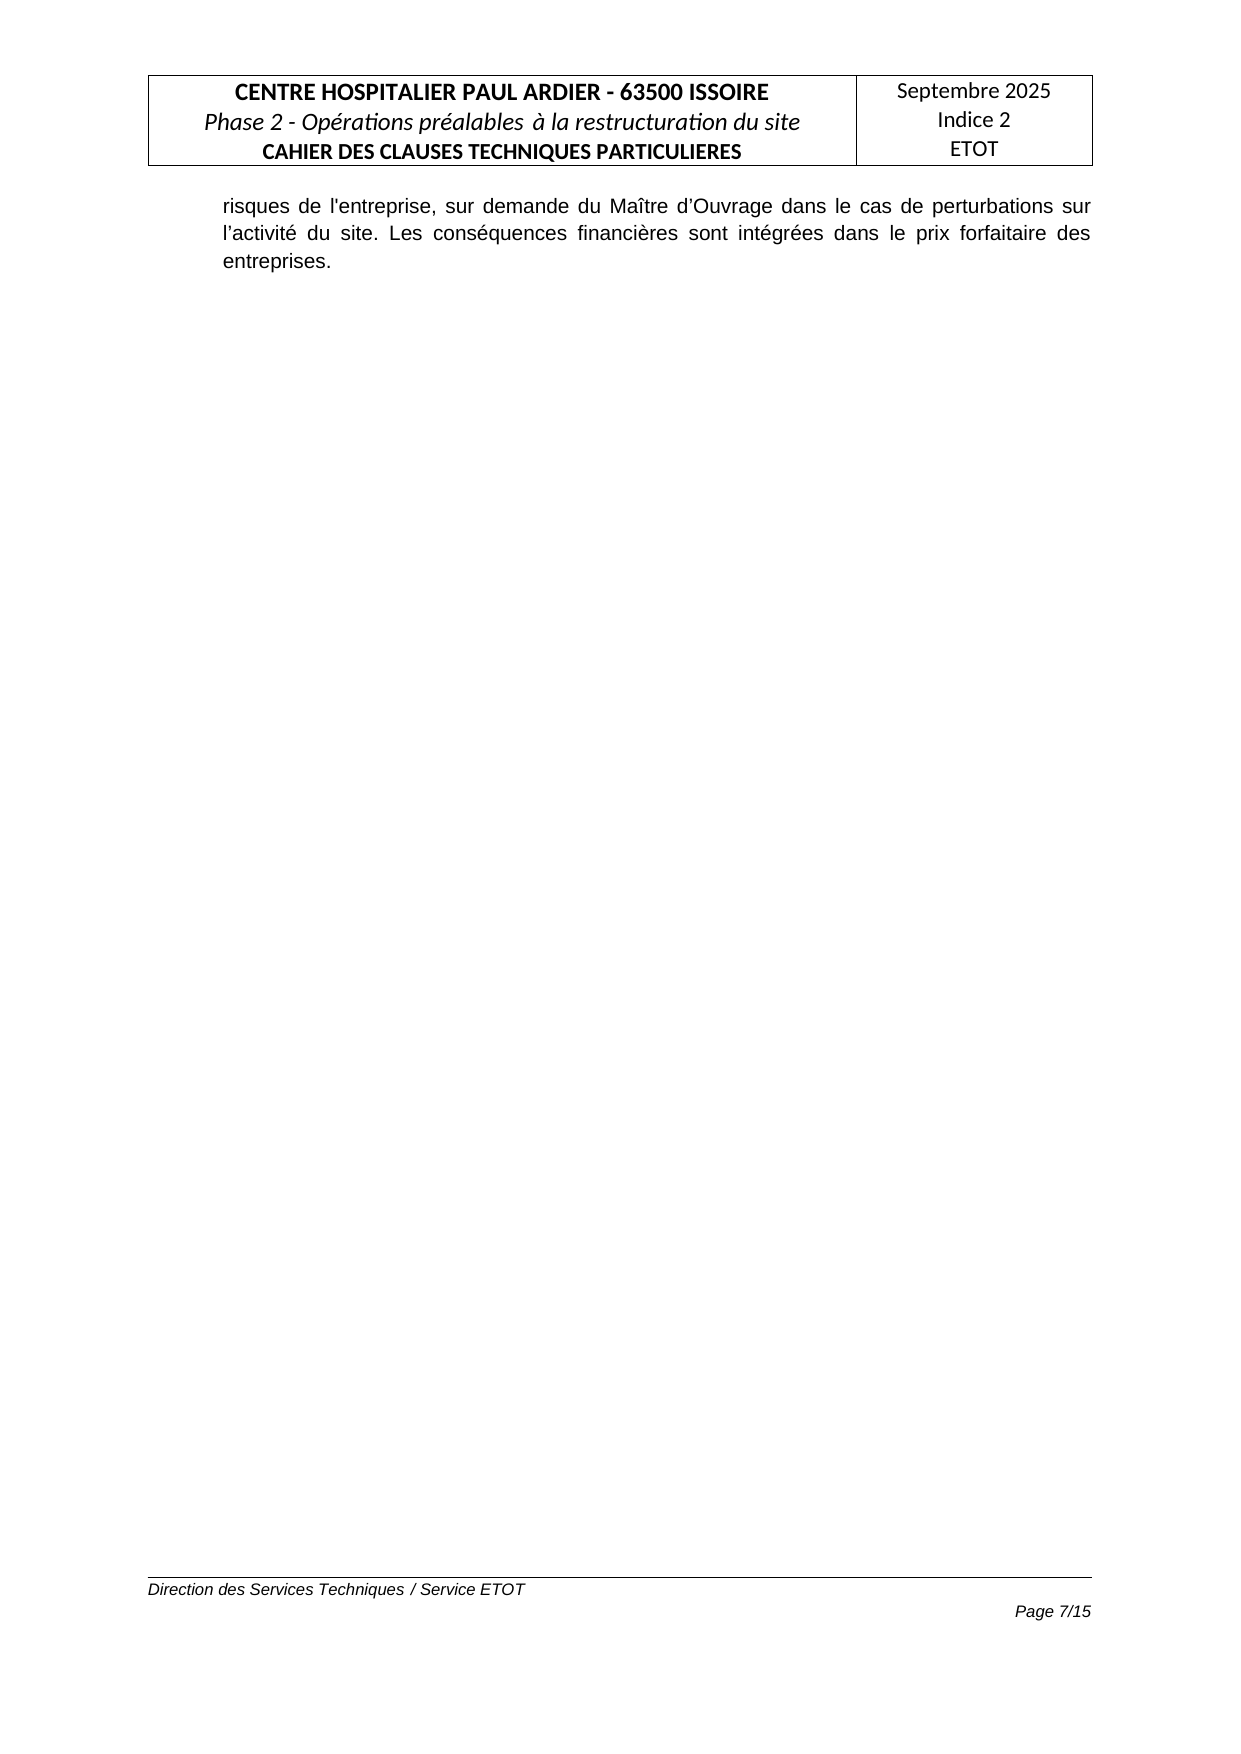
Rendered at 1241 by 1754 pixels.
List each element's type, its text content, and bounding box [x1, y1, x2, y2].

list risques de l'entreprise, sur demande du Maître d’Ouvrage dans le cas de perturbations sur l’activité du site. Les conséquences financières sont intégrées dans le prix forfaitaire des entreprises. [223, 194, 1092, 273]
